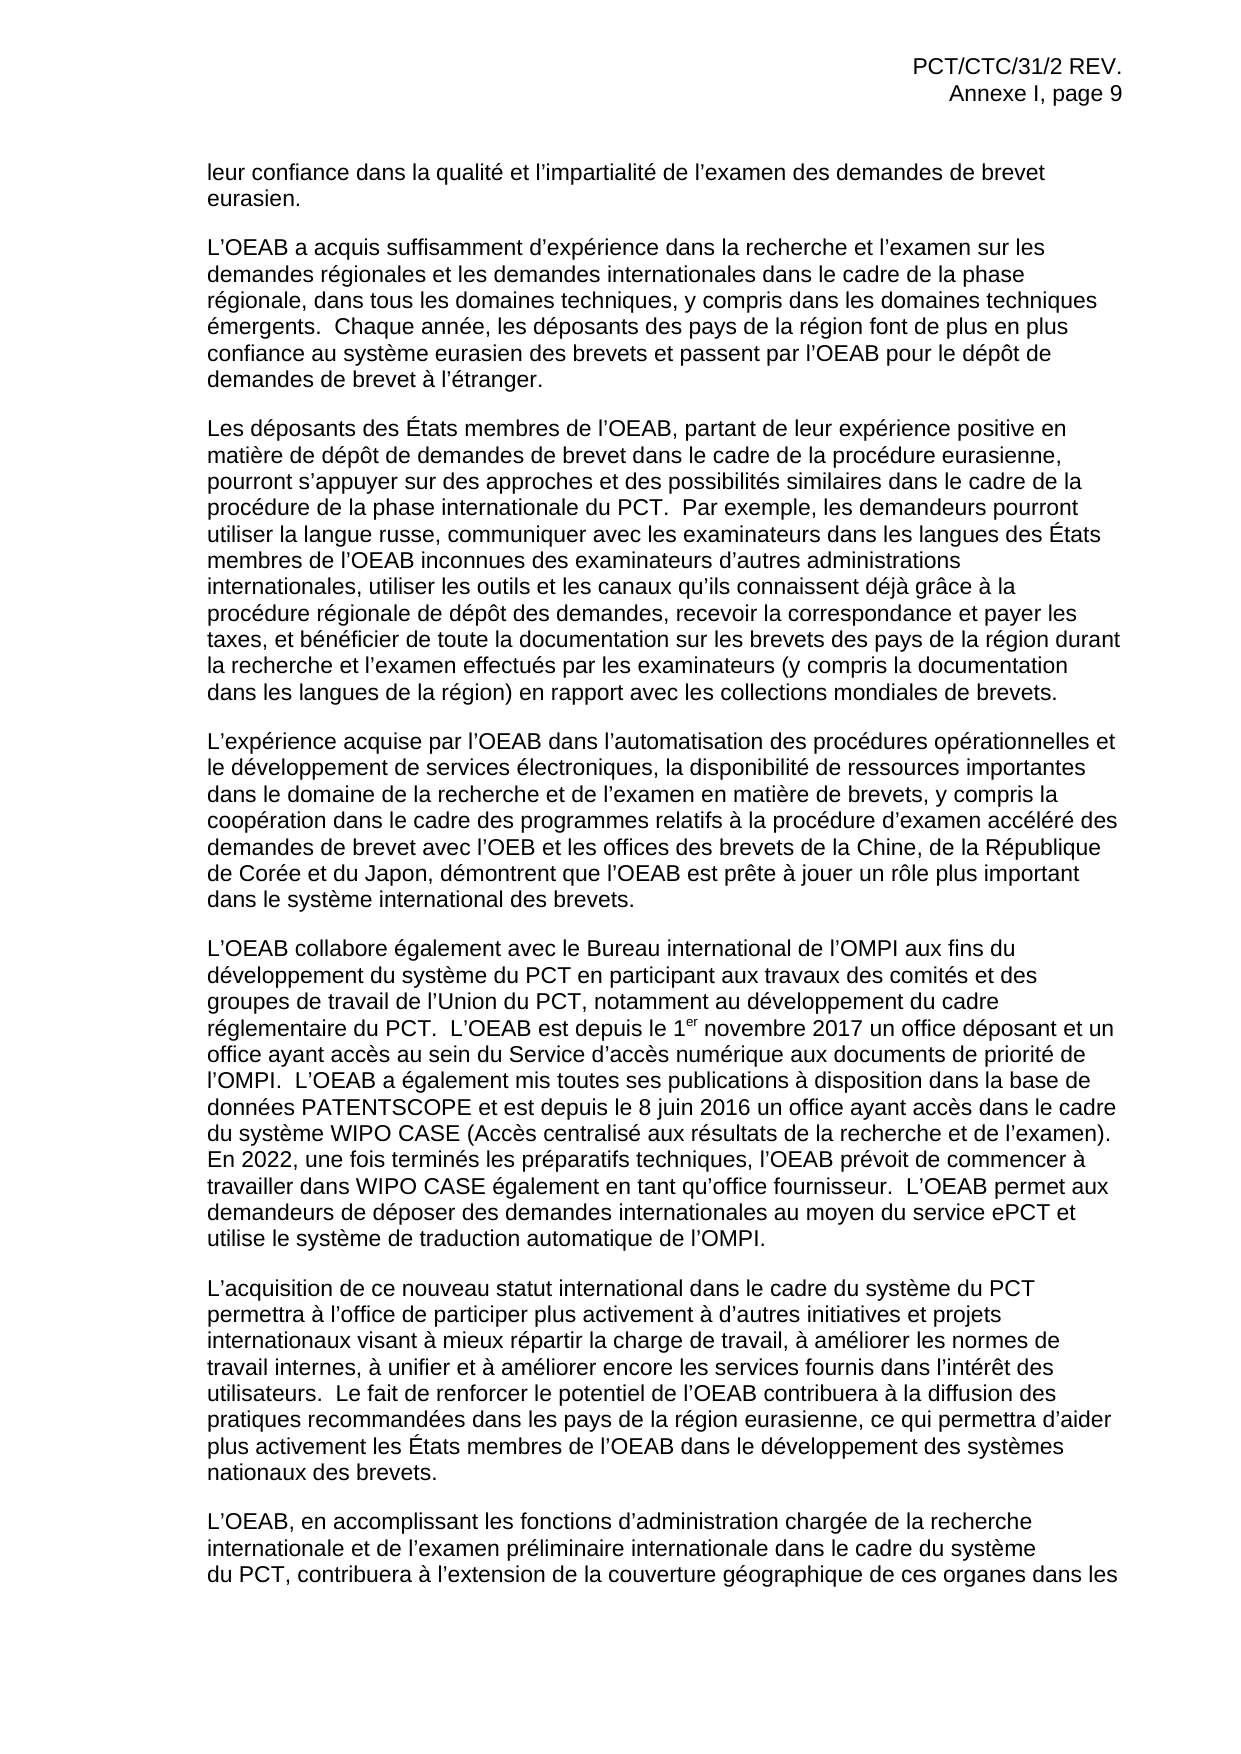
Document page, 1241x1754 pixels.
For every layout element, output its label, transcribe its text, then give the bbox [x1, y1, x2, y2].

text L’OEAB collabore également avec le Bureau international de l’OMPI aux fins du développement du système du PCT en participant aux travaux des comités et des groupes de travail de l’Union du PCT, notamment au développement du cadre réglementaire du PCT. L’OEAB est depuis le 1er novembre 2017 un office déposant et un office ayant accès au sein du Service d’accès numérique aux documents de priorité de l’OMPI. L’OEAB a également mis toutes ses publications à disposition dans la base de données PATENTSCOPE et est depuis le 8 juin 2016 un office ayant accès dans le cadre du système WIPO CASE (Accès centralisé aux résultats de la recherche et de l’examen). En 2022, une fois terminés les préparatifs techniques, l’OEAB prévoit de commencer à travailler dans WIPO CASE également en tant qu’office fournisseur. L’OEAB permet aux demandeurs de déposer des demandes internationales au moyen du service ePCT et utilise le système de traduction automatique de l’OMPI. [207, 935, 1122, 1252]
text Les déposants des États membres de l’OEAB, partant de leur expérience positive en matière de dépôt de demandes de brevet dans le cadre de la procédure eurasienne, pourront s’appuyer sur des approches et des possibilités similaires dans le cadre de la procédure de la phase internationale du PCT. Par exemple, les demandeurs pourront utiliser la langue russe, communiquer avec les examinateurs dans les langues des États membres de l’OEAB inconnues des examinateurs d’autres administrations internationales, utiliser les outils et les canaux qu’ils connaissent déjà grâce à la procédure régionale de dépôt des demandes, recevoir la correspondance et payer les taxes, et bénéficier de toute la documentation sur les brevets des pays de la région durant la recherche et l’examen effectués par les examinateurs (y compris la documentation dans les langues de la région) en rapport avec les collections mondiales de brevets. [207, 415, 1122, 705]
text L’expérience acquise par l’OEAB dans l’automatisation des procédures opérationnelles et le développement de services électroniques, la disponibilité de ressources importantes dans le domaine de la recherche et de l’examen en matière de brevets, y compris la coopération dans le cadre des programmes relatifs à la procédure d’examen accéléré des demandes de brevet avec l’OEB et les offices des brevets de la Chine, de la République de Corée et du Japon, démontrent que l’OEAB est prête à jouer un rôle plus important dans le système international des brevets. [207, 728, 1122, 912]
text L’acquisition de ce nouveau statut international dans le cadre du système du PCT permettra à l’office de participer plus activement à d’autres initiatives et projets internationaux visant à mieux répartir la charge de travail, à améliorer les normes de travail internes, à unifier et à améliorer encore les services fournis dans l’intérêt des utilisateurs. Le fait de renforcer le potentiel de l’OEAB contribuera à la diffusion des pratiques recommandées dans les pays de la région eurasienne, ce qui permettra d’aider plus activement les États membres de l’OEAB dans le développement des systèmes nationaux des brevets. [207, 1274, 1122, 1485]
text L’OEAB a acquis suffisamment d’expérience dans la recherche et l’examen sur les demandes régionales et les demandes internationales dans le cadre de la phase régionale, dans tous les domaines techniques, y compris dans les domaines techniques émergents. Chaque année, les déposants des pays de la région font de plus en plus confiance au système eurasien des brevets et passent par l’OEAB pour le dépôt de demandes de brevet à l’étranger. [207, 234, 1122, 392]
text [207, 1508, 1122, 1587]
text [207, 158, 1122, 211]
